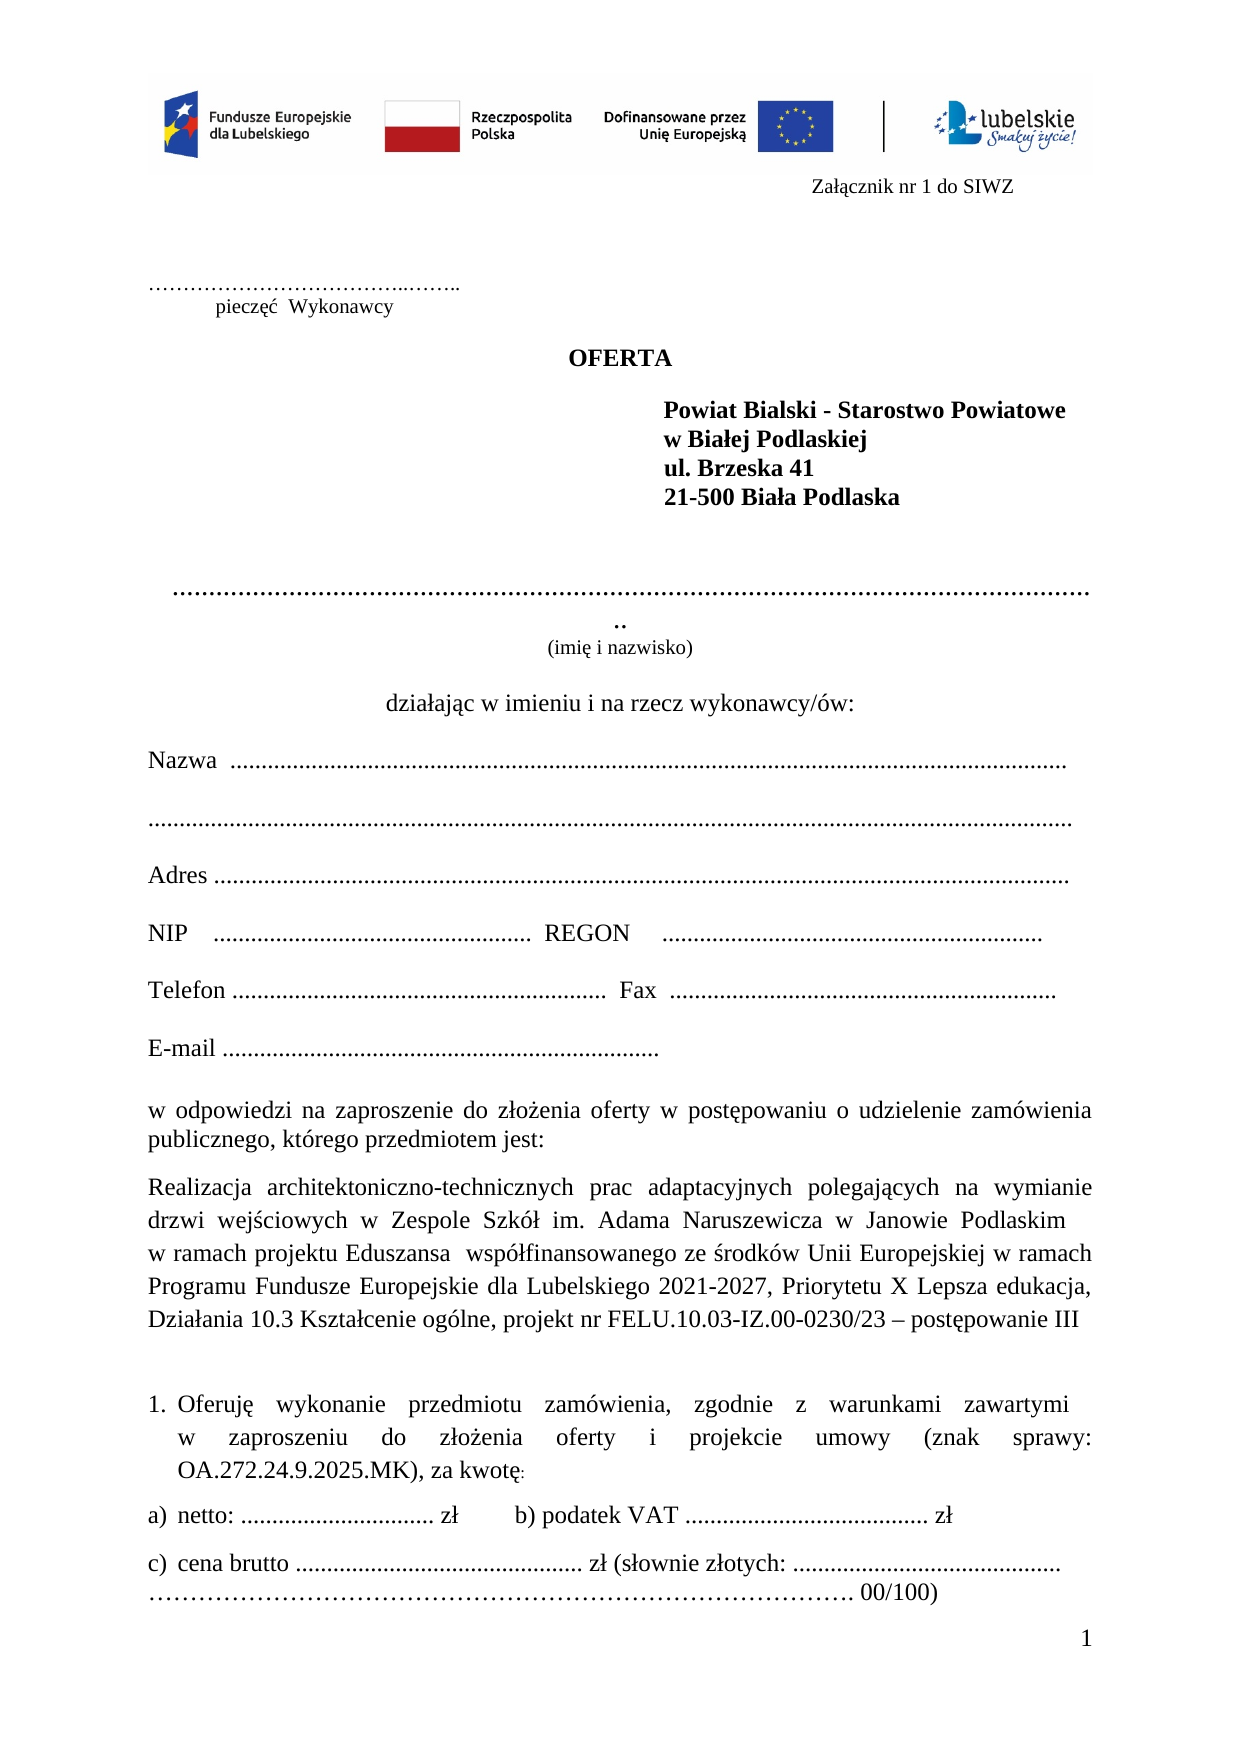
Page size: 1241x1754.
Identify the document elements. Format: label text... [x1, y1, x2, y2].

text Realizacja architektoniczno-technicznych prac adaptacyjnych polegających na wymianie drzwi wejściowych w Zespole Szkół im. Adama Naruszewicza w Janowie Podlaskim w ramach projektu Eduszansa współfinansowanego ze środków Unii Europejskiej w ramach Programu Fundusze Europejskie dla Lubelskiego 2021-2027, Priorytetu X Lepsza edukacja, Działania 10.3 Kształcenie ogólne, projekt nr FELU.10.03-IZ.00-0230/23 – postępowanie III [148, 1172, 1093, 1333]
list cena brutto .............................................. zł (słownie złotych: ........................................... [148, 1548, 1093, 1577]
text Powiat Bialski - Starostwo Powiatowe w Białej Podlaskiej [663, 395, 1093, 453]
text Załącznik nr 1 do SIWZ [148, 175, 1093, 198]
text ul. Brzeska 41 [148, 453, 1093, 482]
text Adres ......................................................................................................................................... [148, 860, 1093, 889]
text …………………………………………………………………………. 00/100) [148, 1577, 1093, 1606]
text Telefon ............................................................ Fax .............................................................. [148, 975, 1093, 1004]
text działając w imieniu i na rzecz wykonawcy/ów: [148, 688, 1093, 717]
text pieczęć Wykonawcy [148, 294, 1093, 318]
text .................................................................................................................................................... [148, 803, 1093, 832]
text OFERTA [148, 343, 1093, 371]
text w odpowiedzi na zaproszenie do złożenia oferty w postępowaniu o udzielenie zamówienia publicznego, którego przedmiotem jest: [148, 1095, 1093, 1153]
text 21-500 Biała Podlaska [148, 482, 1093, 510]
text ………………………………..…….. [148, 270, 1093, 294]
text NIP ................................................... REGON ............................................................. [148, 918, 1093, 947]
subtitle ................................................................................................................................ [148, 568, 1093, 635]
list netto: ............................... zł b) podatek VAT ....................................... zł [148, 1501, 1093, 1529]
text (imię i nazwisko) [148, 635, 1093, 659]
picture [147, 73, 1093, 175]
text Nazwa ...................................................................................................................................... [148, 745, 1093, 774]
text E-mail ...................................................................... [148, 1033, 1093, 1062]
list Oferuję wykonanie przedmiotu zamówienia, zgodnie z warunkami zawartymi w zaproszeniu do złożenia oferty i projekcie umowy (znak sprawy: OA.272.24.9.2025.MK), za kwotę: [148, 1389, 1093, 1484]
